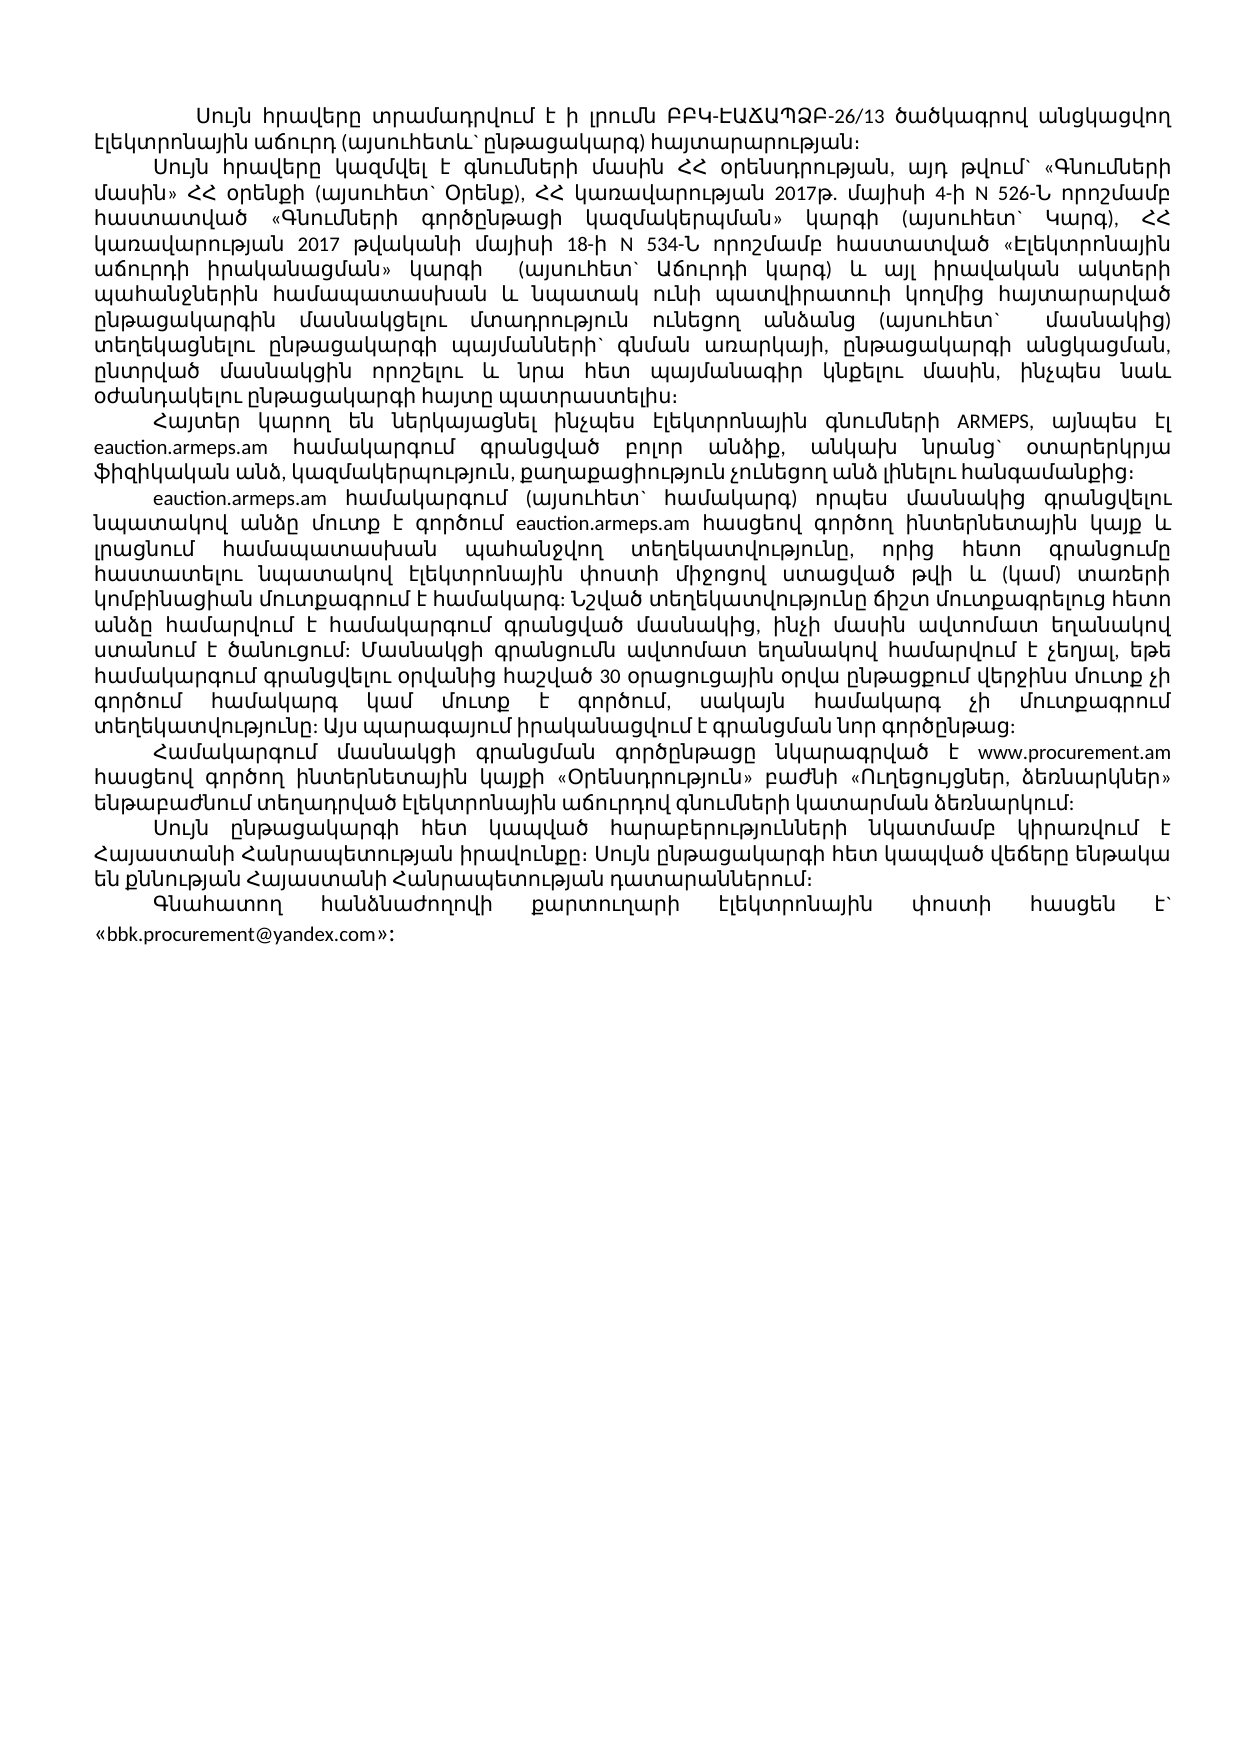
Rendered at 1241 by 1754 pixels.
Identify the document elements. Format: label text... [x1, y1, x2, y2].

text eauction.armeps.am համակարգում (այսուհետ` համակարգ) որպես մասնակից գրանցվելու նպատակով անձը մուտք է գործում eauction.armeps.am հասցեով գործող ինտերնետային կայք և լրացնում համապատասխան պահանջվող տեղեկատվությունը, որից հետո գրանցումը հաստատելու նպատակով էլեկտրոնային փոստի միջոցով ստացված թվի և (կամ) տառերի կոմբինացիան մուտքագրում է համակարգ: Նշված տեղեկատվությունը ճիշտ մուտքագրելուց հետո անձը համարվում է համակարգում գրանցված մասնակից, ինչի մասին ավտոմատ եղանակով ստանում է ծանուցում: Մասնակցի գրանցումն ավտոմատ եղանակով համարվում է չեղյալ, եթե համակարգում գրանցվելու օրվանից հաշված 30 օրացուցային օրվա ընթացքում վերջինս մուտք չի գործում համակարգ կամ մուտք է գործում, սակայն համակարգ չի մուտքագրում տեղեկատվությունը: Այս պարագայում իրականացվում է գրանցման նոր գործընթաց: [94, 485, 1171, 739]
text Սույն հրավերը տրամադրվում է ի լրումն ԲԲԿ-ԷԱՃԱՊՁԲ-26/13 ծածկագրով անցկացվող էլեկտրոնային աճուրդ (այսուհետև` ընթացակարգ) հայտարարության։ [94, 104, 1171, 154]
text Գնահատող հանձնաժողովի քարտուղարի էլեկտրոնային փոստի հասցեն է` «bbk.procurement@yandex.com»: [94, 892, 1171, 948]
text Սույն հրավերը կազմվել է գնումների մասին ՀՀ օրենսդրության, այդ թվում` «Գնումների մասին» ՀՀ օրենքի (այսուհետ` Օրենք), ՀՀ կառավարության 2017թ. մայիսի 4-ի N 526-Ն որոշմամբ հաստատված «Գնումների գործընթացի կազմակերպման» կարգի (այսուհետ` Կարգ), ՀՀ կառավարության 2017 թվականի մայիսի 18-ի N 534-Ն որոշմամբ հաստատված «Էլեկտրոնային աճուրդի իրականացման» կարգի (այսուհետ` Աճուրդի կարգ) և այլ իրավական ակտերի պահանջներին համապատասխան և նպատակ ունի պատվիրատուի կողմից հայտարարված ընթացակարգին մասնակցելու մտադրություն ունեցող անձանց (այսուհետ` մասնակից) տեղեկացնելու ընթացակարգի պայմանների` գնման առարկայի, ընթացակարգի անցկացման, ընտրված մասնակցին որոշելու և նրա հետ պայմանագիր կնքելու մասին, ինչպես նաև օժանդակելու ընթացակարգի հայտը պատրաստելիս։ [94, 154, 1171, 409]
text Համակարգում մասնակցի գրանցման գործընթացը նկարագրված է www.procurement.am հասցեով գործող ինտերնետային կայքի «Օրենսդրություն» բաժնի «Ուղեցույցներ, ձեռնարկներ» ենթաբաժնում տեղադրված էլեկտրոնային աճուրդով գնումների կատարման ձեռնարկում: [94, 739, 1171, 815]
text Հայտեր կարող են ներկայացնել ինչպես էլեկտրոնային գնումների ARMEPS, այնպես էլ eauction.armeps.am համակարգում գրանցված բոլոր անձիք, անկախ նրանց` օտարերկրյա ֆիզիկական անձ, կազմակերպություն, քաղաքացիություն չունեցող անձ լինելու հանգամանքից։ [94, 409, 1171, 485]
text Սույն ընթացակարգի հետ կապված հարաբերությունների նկատմամբ կիրառվում է Հայաստանի Հանրապետության իրավունքը։ Սույն ընթացակարգի հետ կապված վեճերը ենթակա են քննության Հայաստանի Հանրապետության դատարաններում։ [94, 815, 1171, 892]
